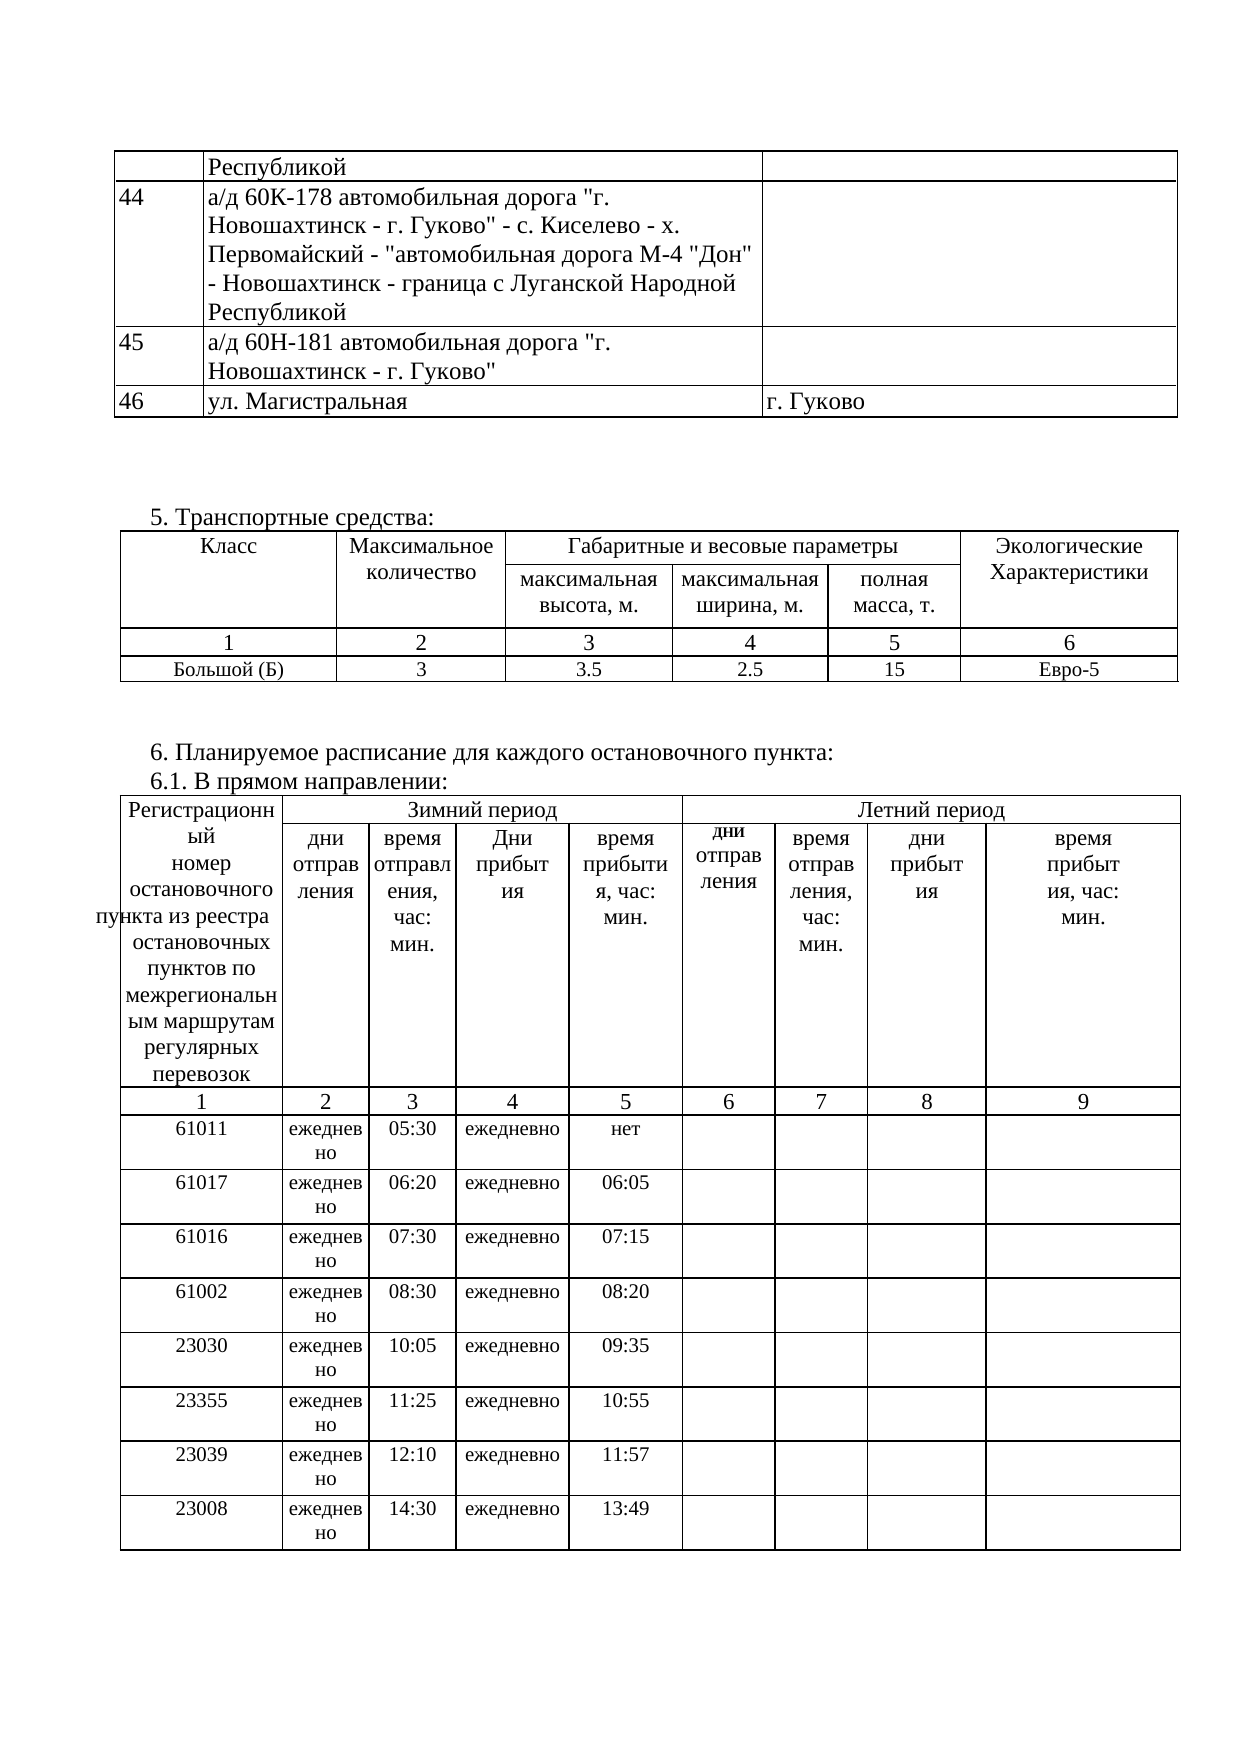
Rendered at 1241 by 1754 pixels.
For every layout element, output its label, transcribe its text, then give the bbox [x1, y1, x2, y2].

table_cell ежедневно [283, 1225, 368, 1277]
table_cell 08:30 [370, 1279, 455, 1332]
table_cell [987, 1225, 1180, 1277]
table_cell 10:55 [570, 1388, 682, 1440]
table_cell 43 [115, 152, 203, 180]
table_cell 6 [683, 1088, 774, 1114]
table_cell а/д 60Н-181 автомобильная дорога "г. Новошахтинск - г. Гуково" [204, 327, 762, 385]
table_cell [683, 1442, 774, 1495]
table_cell 4 [673, 629, 827, 655]
table_cell [868, 1388, 985, 1440]
table_cell время прибыт ия, час: мин. [987, 824, 1180, 1086]
table_header Экологические Характеристики [961, 532, 1177, 627]
table_cell ежедневно [283, 1442, 368, 1495]
table_cell максимальная ширина, м. [673, 565, 827, 627]
table_cell [868, 1279, 985, 1332]
table_header Регистрационный номер остановочного пункта из реестра остановочных пунктов по межрегиональным маршрутам регулярных перевозок [121, 796, 282, 1086]
table_header Максимальное количество [337, 532, 505, 627]
table_cell Дни прибыт ия [457, 824, 568, 1086]
table_cell [776, 1170, 867, 1223]
table_cell [683, 1225, 774, 1277]
table_cell [683, 1279, 774, 1332]
table_cell время отправ ления, час: мин. [776, 824, 867, 1086]
table_cell 44 [115, 181, 203, 326]
table_cell 11:25 [370, 1388, 455, 1440]
table_cell 13:49 [570, 1496, 682, 1549]
table_cell 05:30 [370, 1116, 455, 1168]
table_cell 9 [987, 1088, 1180, 1114]
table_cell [204, 152, 762, 180]
table_cell 61011 [121, 1116, 282, 1168]
table_cell Евро-5 [961, 657, 1177, 681]
table_header Класс [121, 532, 336, 627]
table_cell [987, 1388, 1180, 1440]
table_cell 12:10 [370, 1442, 455, 1495]
table_cell [683, 1333, 774, 1386]
table_cell [776, 1279, 867, 1332]
table_cell 4 [457, 1088, 568, 1114]
table_cell 11:57 [570, 1442, 682, 1495]
table_cell 3 [370, 1088, 455, 1114]
table_cell [763, 152, 1177, 180]
table_cell 61017 [121, 1170, 282, 1223]
table_cell 23008 [121, 1496, 282, 1549]
table_cell ежедневно [283, 1388, 368, 1440]
table_cell 07:30 [370, 1225, 455, 1277]
table_cell максимальная высота, м. [506, 565, 672, 627]
table_cell [683, 1170, 774, 1223]
table_cell 3 [337, 657, 505, 681]
table_cell [776, 1388, 867, 1440]
table_cell [868, 1116, 985, 1168]
table_cell [776, 1116, 867, 1168]
table_cell 61016 [121, 1225, 282, 1277]
table_cell [683, 1496, 774, 1549]
table_cell ежедневно [457, 1279, 568, 1332]
text 6.1. В прямом направлении: [150, 766, 1090, 795]
table_cell 2.5 [673, 657, 827, 681]
table_header Летний период [683, 796, 1180, 823]
table_cell ежедневно [283, 1170, 368, 1223]
table_cell а/д 60К-178 автомобильная дорога "г. Новошахтинск - г. Гуково" - с. Киселево - х. Первомайский - "автомобильная дорога М-4 "Дон" - Новошахтинск - граница с Луганской Народной Республикой [204, 182, 762, 326]
text 5. Транспортные средства: [150, 502, 1090, 530]
table_cell [763, 180, 1177, 326]
table_cell [868, 1225, 985, 1277]
table_cell 3.5 [506, 657, 672, 681]
table_cell [868, 1442, 985, 1495]
table_cell ДНИ отправ ления [683, 824, 774, 1086]
table_cell 23355 [121, 1388, 282, 1440]
table_cell ежедневно [457, 1333, 568, 1386]
table_cell [987, 1442, 1180, 1495]
table_cell [683, 1388, 774, 1440]
table_cell ежедневно [457, 1225, 568, 1277]
table_cell дни прибыт ия [868, 824, 985, 1086]
table_cell ежедневно [283, 1116, 368, 1168]
table_cell [776, 1225, 867, 1277]
table_cell 10:05 [370, 1333, 455, 1386]
table_cell [868, 1170, 985, 1223]
table_cell 23030 [121, 1333, 282, 1386]
table_cell [868, 1333, 985, 1386]
table_cell 14:30 [370, 1496, 455, 1549]
table_cell время прибыти я, час: мин. [570, 824, 682, 1086]
table_cell 06:05 [570, 1170, 682, 1223]
table_cell 1 [121, 629, 336, 655]
table_cell [987, 1496, 1180, 1549]
table_cell ежедневно [283, 1279, 368, 1332]
table_cell ежедневно [283, 1496, 368, 1549]
table_cell 07:15 [570, 1225, 682, 1277]
table_cell 08:20 [570, 1279, 682, 1332]
table_cell [776, 1333, 867, 1386]
table_cell ежедневно [457, 1496, 568, 1549]
table_cell [683, 1116, 774, 1168]
table_cell 8 [868, 1088, 985, 1114]
table_cell полная масса, т. [829, 565, 960, 627]
table_cell ежедневно [283, 1333, 368, 1386]
table_cell 2 [337, 629, 505, 655]
table_cell 3 [506, 629, 672, 655]
table_cell 45 [115, 327, 203, 385]
table_cell 2 [283, 1088, 368, 1114]
table_header Зимний период [283, 796, 682, 823]
table_cell 61002 [121, 1279, 282, 1332]
table_cell [987, 1116, 1180, 1168]
table_cell [776, 1442, 867, 1495]
table_cell 15 [829, 657, 960, 681]
text 6. Планируемое расписание для каждого остановочного пункта: [150, 737, 1090, 766]
table_cell время отправл ения, час: мин. [370, 824, 455, 1086]
table_cell [868, 1496, 985, 1549]
table_cell ежедневно [457, 1442, 568, 1495]
table_cell 7 [776, 1088, 867, 1114]
table_cell 5 [829, 629, 960, 655]
table_cell 46 [115, 386, 203, 416]
table_cell нет [570, 1116, 682, 1168]
table_cell 06:20 [370, 1170, 455, 1223]
table_cell ежедневно [457, 1170, 568, 1223]
table_cell ул. Магистральная [204, 386, 762, 416]
table_cell [763, 326, 1177, 385]
table_cell [987, 1333, 1180, 1386]
table_cell [987, 1279, 1180, 1332]
table_cell 23039 [121, 1442, 282, 1495]
table_cell ежедневно [457, 1116, 568, 1168]
table_cell [776, 1496, 867, 1549]
table_cell г. Гуково [763, 385, 1177, 416]
table_header Габаритные и весовые параметры [506, 532, 960, 564]
table_cell дни отправ ления [283, 824, 368, 1086]
table_cell ежедневно [457, 1388, 568, 1440]
table_cell 6 [961, 629, 1177, 655]
table_cell [987, 1170, 1180, 1223]
table_cell Большой (Б) [121, 657, 336, 681]
table_cell 1 [121, 1088, 282, 1114]
table_cell 5 [570, 1088, 682, 1114]
table_cell 09:35 [570, 1333, 682, 1386]
